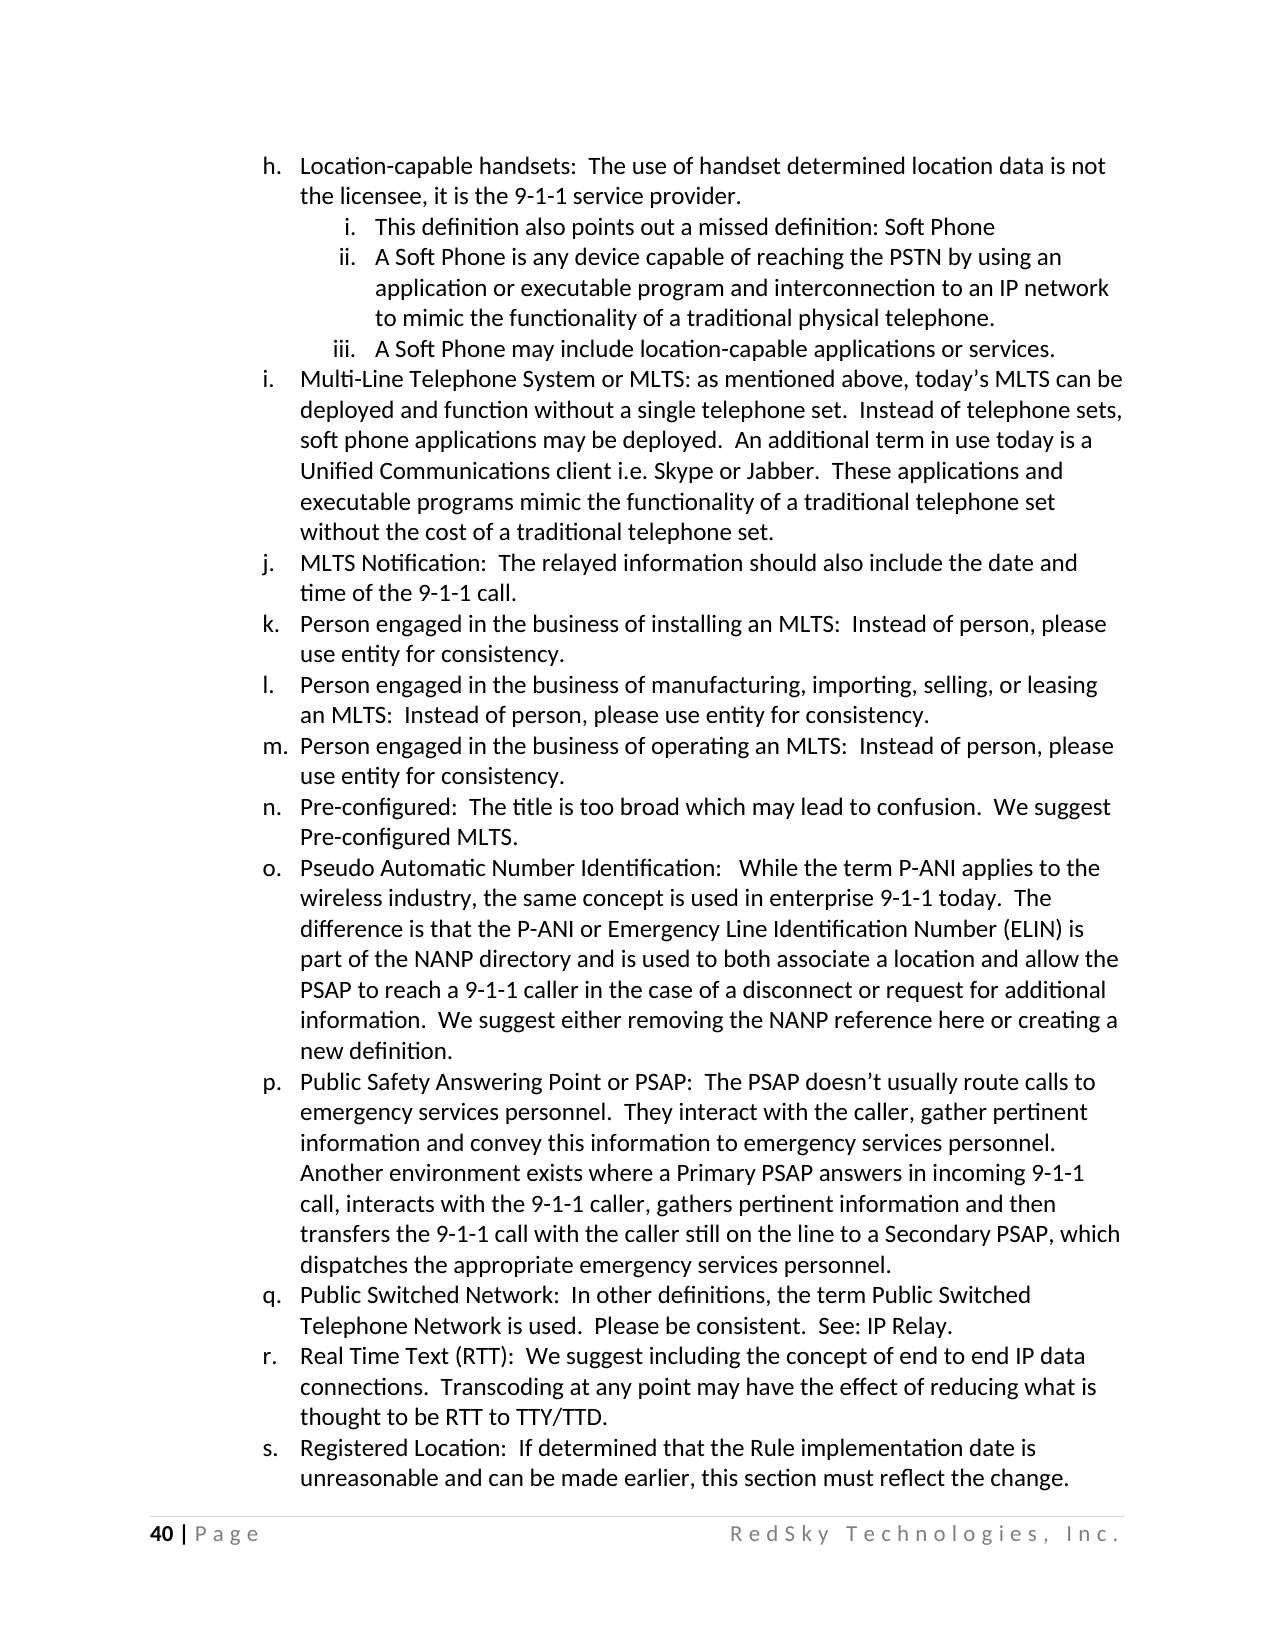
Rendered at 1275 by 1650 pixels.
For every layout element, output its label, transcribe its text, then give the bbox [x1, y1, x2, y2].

list Person engaged in the business of operating an MLTS: Instead of person, please use entity for consistency. [262, 730, 1125, 791]
list A Soft Phone is any device capable of reaching the PSTN by using an application or executable program and interconnection to an IP network to mimic the functionality of a traditional physical telephone. [356, 242, 1125, 333]
list Person engaged in the business of installing an MLTS: Instead of person, please use entity for consistency. [262, 608, 1125, 669]
list Pre-configured: The title is too broad which may lead to confusion. We suggest Pre-configured MLTS. [262, 791, 1125, 852]
list Real Time Text (RTT): We suggest including the concept of end to end IP data connections. Transcoding at any point may have the effect of reducing what is thought to be RTT to TTY/TTD. [262, 1340, 1125, 1432]
list This definition also points out a missed definition: Soft Phone [356, 211, 1125, 242]
list MLTS Notification: The relayed information should also include the date and time of the 9-1-1 call. [262, 547, 1125, 608]
list Location-capable handsets: The use of handset determined location data is not the licensee, it is the 9-1-1 service provider. [262, 150, 1125, 211]
list Pseudo Automatic Number Identification: While the term P-ANI applies to the wireless industry, the same concept is used in enterprise 9-1-1 today. The difference is that the P-ANI or Emergency Line Identification Number (ELIN) is part of the NANP directory and is used to both associate a location and allow the PSAP to reach a 9-1-1 caller in the case of a disconnect or request for additional information. We suggest either removing the NANP reference here or creating a new definition. [262, 852, 1125, 1066]
list Registered Location: If determined that the Rule implementation date is unreasonable and can be made earlier, this section must reflect the change. [262, 1432, 1125, 1493]
list Public Switched Network: In other definitions, the term Public Switched Telephone Network is used. Please be consistent. See: IP Relay. [262, 1279, 1125, 1340]
list A Soft Phone may include location-capable applications or services. [356, 333, 1125, 364]
list Multi-Line Telephone System or MLTS: as mentioned above, today’s MLTS can be deployed and function without a single telephone set. Instead of telephone sets, soft phone applications may be deployed. An additional term in use today is a Unified Communications client i.e. Skype or Jabber. These applications and executable programs mimic the functionality of a traditional telephone set without the cost of a traditional telephone set. [262, 364, 1125, 547]
list Public Safety Answering Point or PSAP: The PSAP doesn’t usually route calls to emergency services personnel. They interact with the caller, gather pertinent information and convey this information to emergency services personnel. Another environment exists where a Primary PSAP answers in incoming 9-1-1 call, interacts with the 9-1-1 caller, gathers pertinent information and then transfers the 9-1-1 call with the caller still on the line to a Secondary PSAP, which dispatches the appropriate emergency services personnel. [262, 1066, 1125, 1279]
list Person engaged in the business of manufacturing, importing, selling, or leasing an MLTS: Instead of person, please use entity for consistency. [262, 669, 1125, 730]
